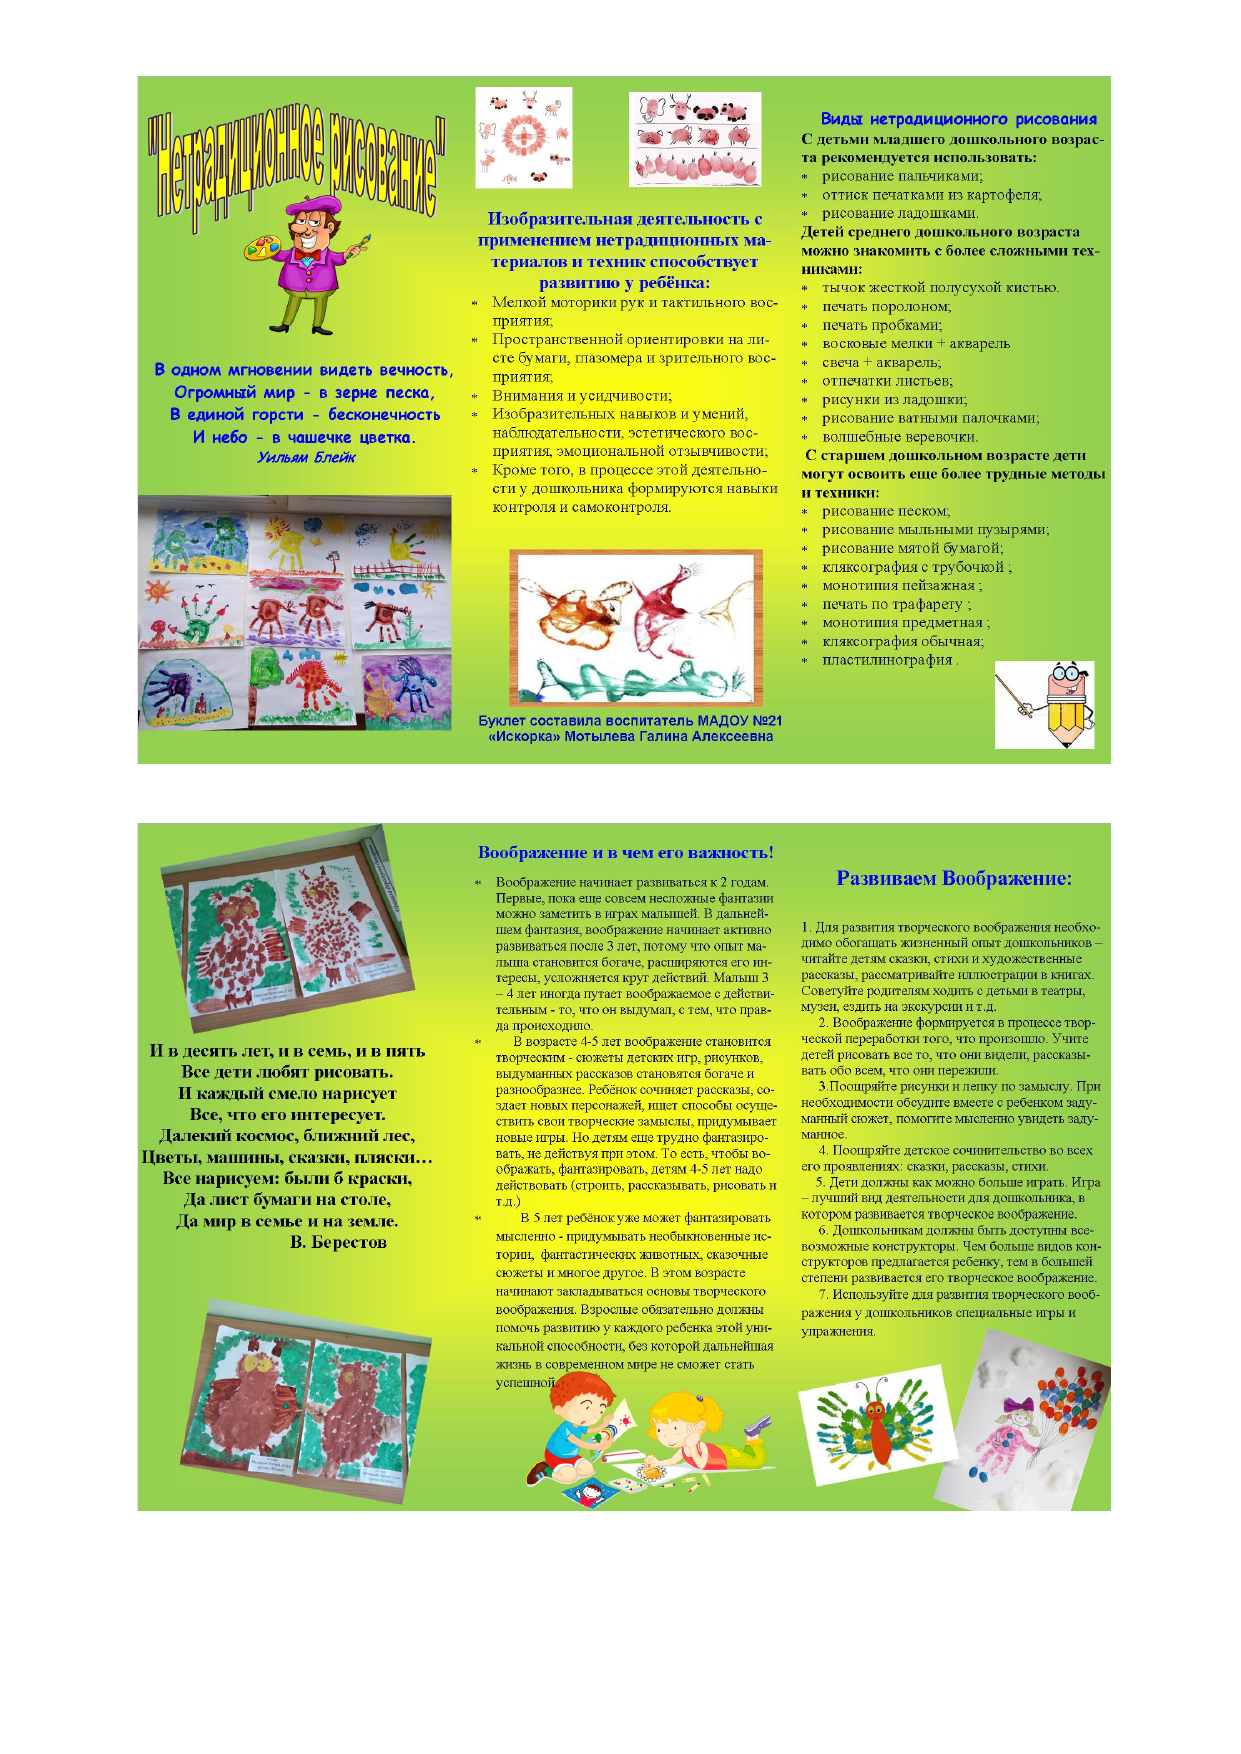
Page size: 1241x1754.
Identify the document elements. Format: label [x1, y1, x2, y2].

picture [137, 76, 1111, 764]
picture [137, 823, 1111, 1511]
